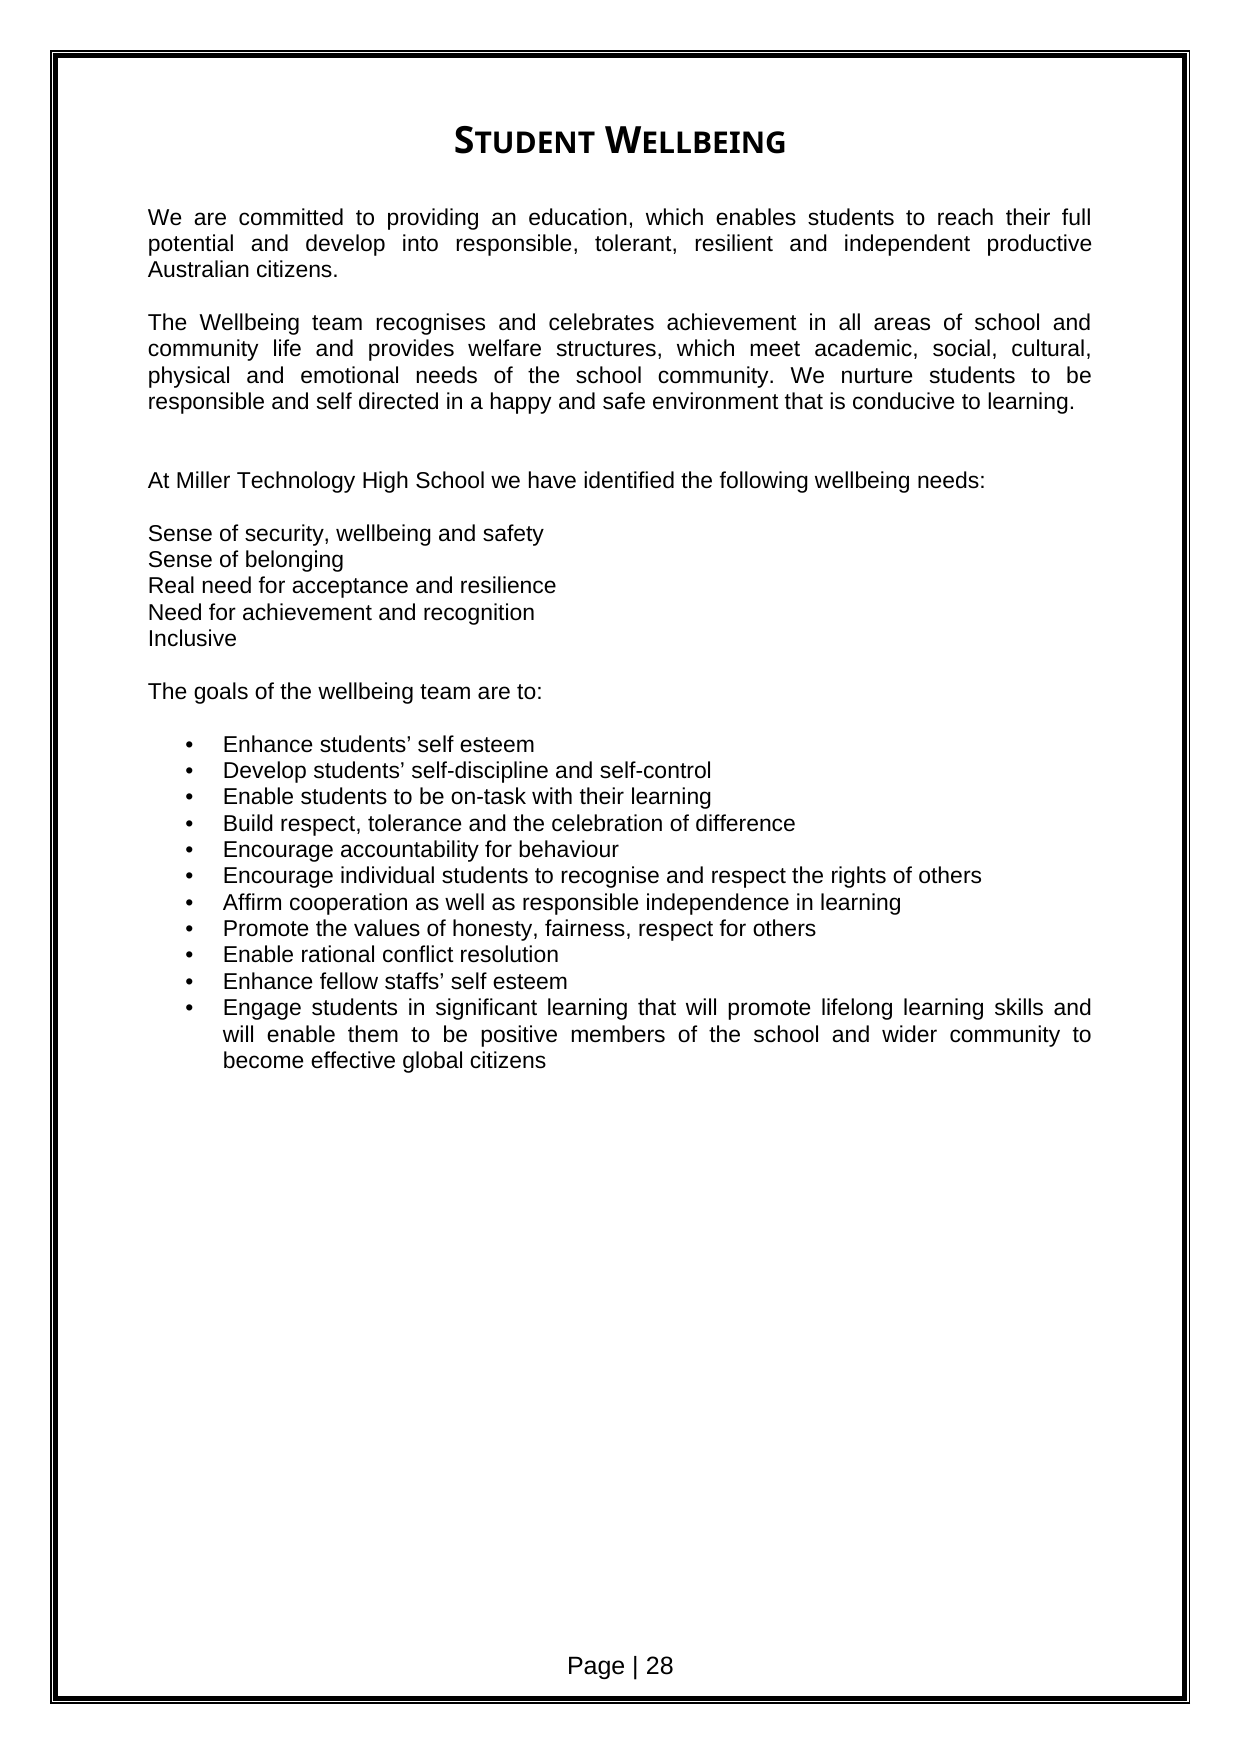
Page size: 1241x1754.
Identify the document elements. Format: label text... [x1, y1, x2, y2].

text The Wellbeing team recognises and celebrates achievement in all areas of school and community life and provides welfare structures, which meet academic, social, cultural, physical and emotional needs of the school community. We nurture students to be responsible and self directed in a happy and safe environment that is conducive to learning. [148, 309, 1092, 414]
text Sense of belonging [148, 546, 1092, 572]
text Real need for acceptance and resilience [148, 572, 1092, 599]
text Need for achievement and recognition [148, 599, 1092, 625]
text The goals of the wellbeing team are to: [148, 678, 1092, 704]
subtitle Student Wellbeing [148, 114, 1092, 165]
text At Miller Technology High School we have identified the following wellbeing needs: [148, 467, 1092, 493]
list Encourage accountability for behaviour [185, 836, 1092, 862]
list Develop students’ self-discipline and self-control [185, 757, 1092, 783]
text We are committed to providing an education, which enables students to reach their full potential and develop into responsible, tolerant, resilient and independent productive Australian citizens. [148, 203, 1092, 283]
text Inclusive [148, 625, 1092, 652]
list Promote the values of honesty, fairness, respect for others [185, 915, 1092, 941]
list Affirm cooperation as well as responsible independence in learning [185, 889, 1092, 915]
list Enhance students’ self esteem [185, 731, 1092, 757]
list Build respect, tolerance and the celebration of difference [185, 810, 1092, 836]
text Sense of security, wellbeing and safety [148, 520, 1092, 546]
list Engage students in significant learning that will promote lifelong learning skills and will enable them to be positive members of the school and wider community to become effective global citizens [185, 994, 1092, 1073]
list Enhance fellow staffs’ self esteem [185, 968, 1092, 994]
list Enable students to be on-task with their learning [185, 783, 1092, 810]
list Enable rational conflict resolution [185, 941, 1092, 968]
list Encourage individual students to recognise and respect the rights of others [185, 862, 1092, 889]
